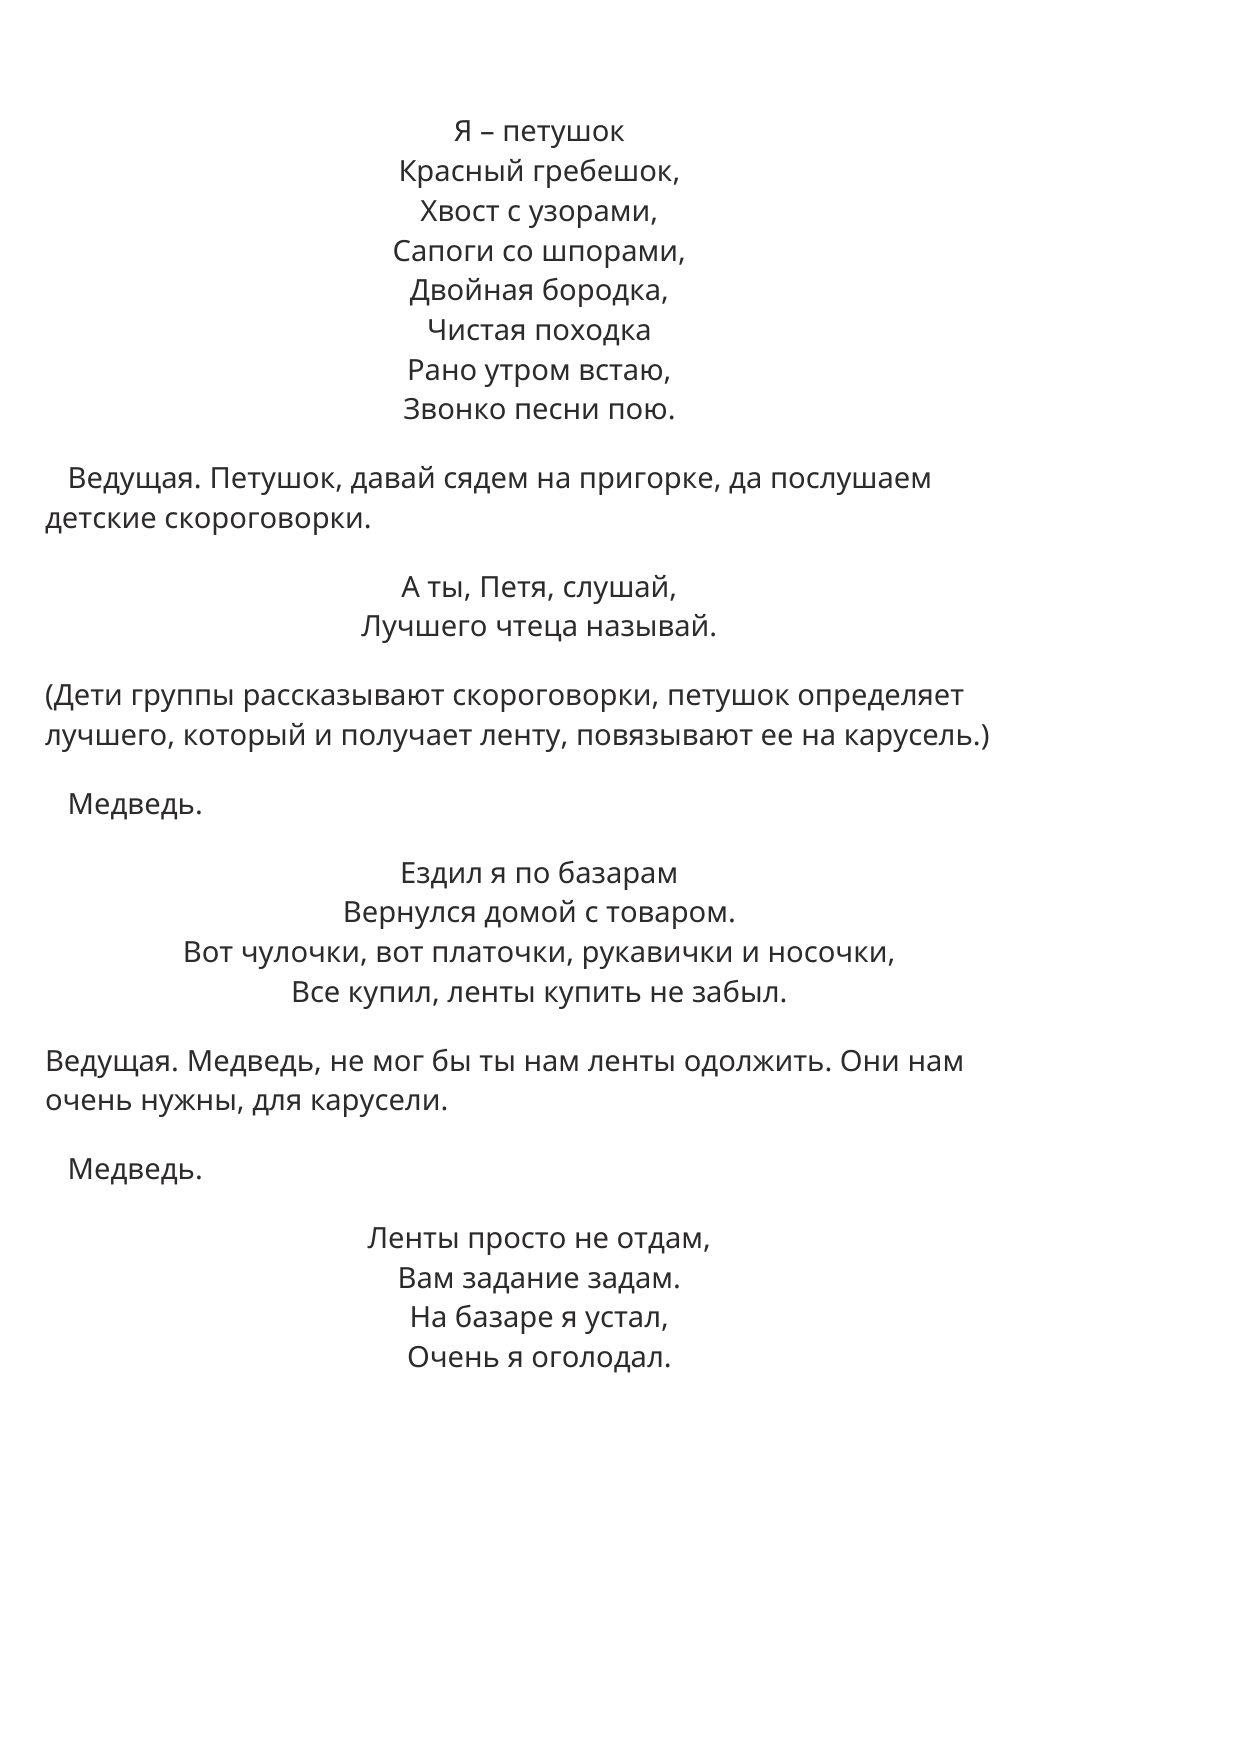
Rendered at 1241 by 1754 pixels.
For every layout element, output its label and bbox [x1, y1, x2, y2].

table_header [23, 59, 1056, 1427]
